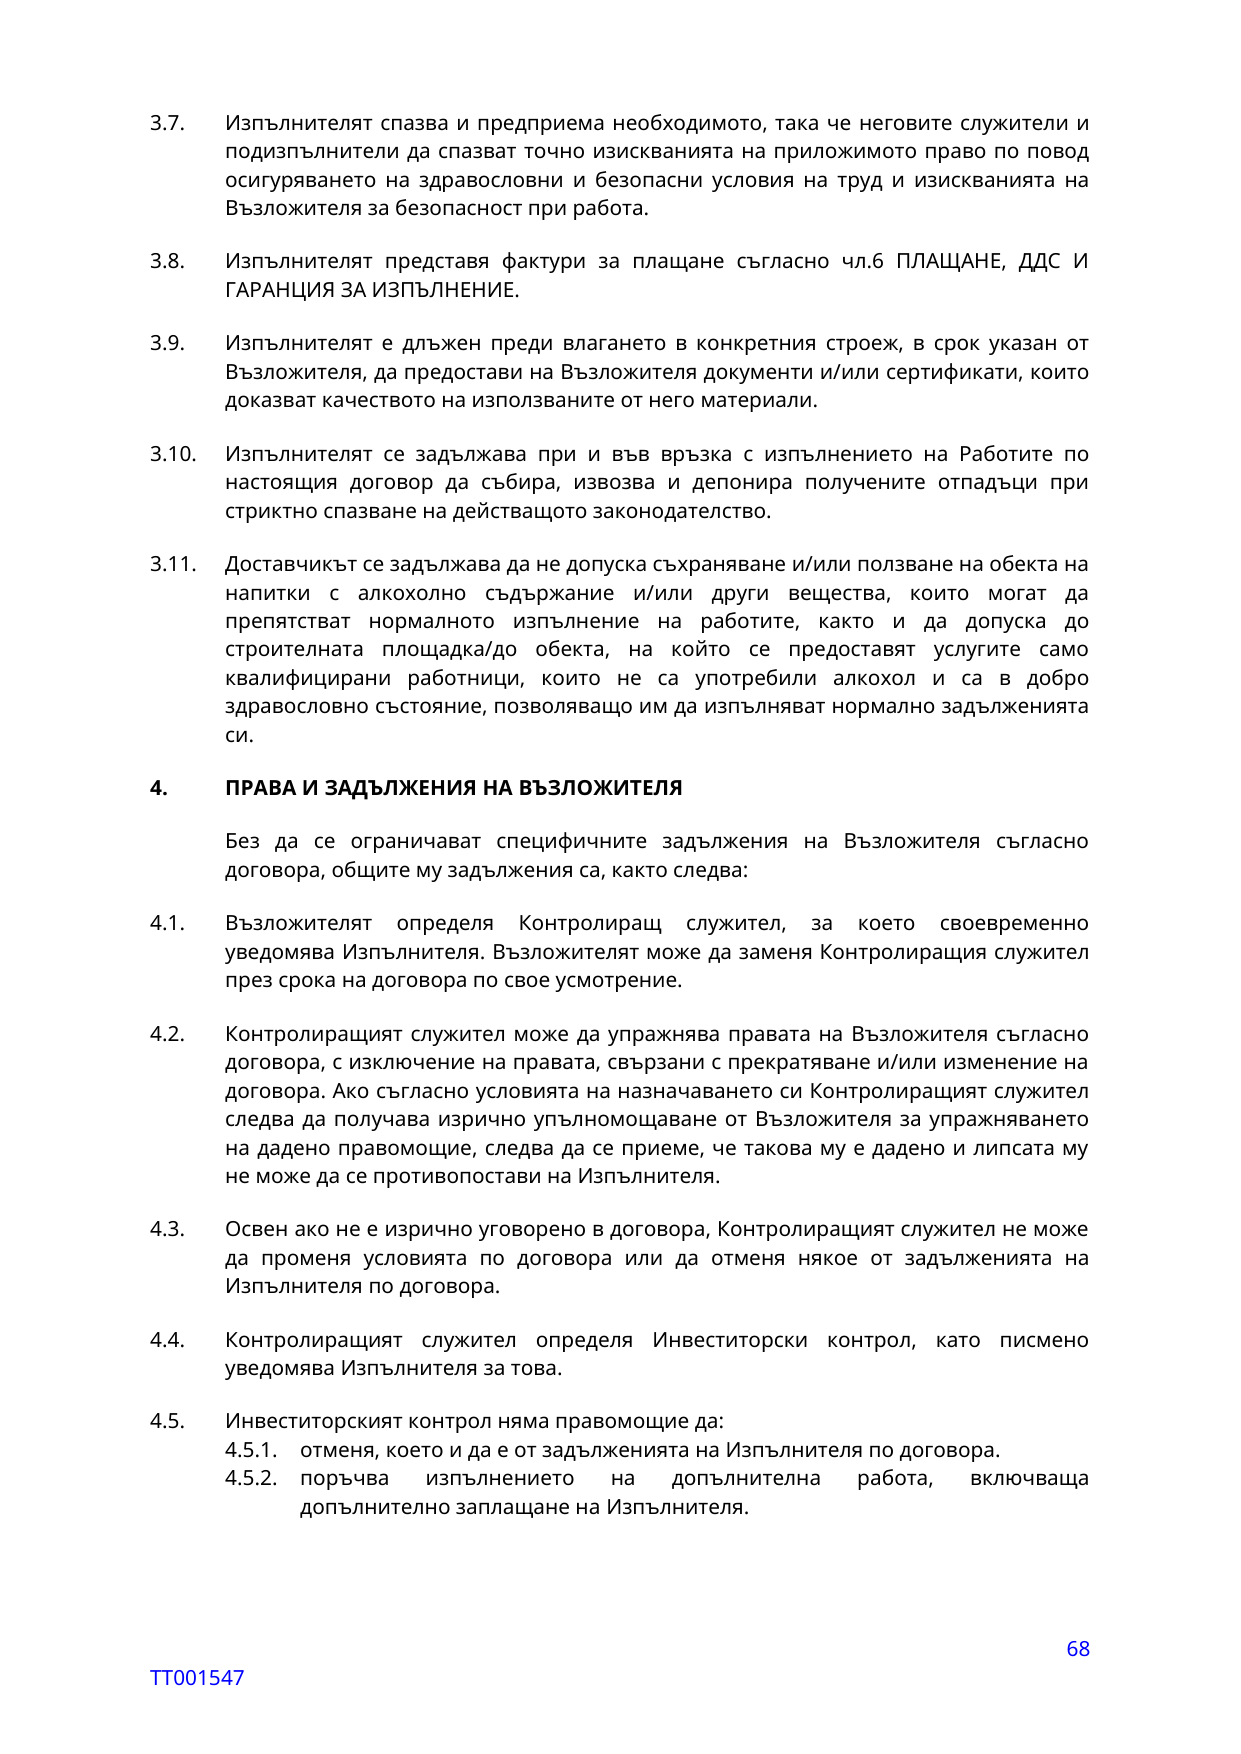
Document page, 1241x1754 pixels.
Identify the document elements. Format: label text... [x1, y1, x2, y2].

list Контролиращият служител може да упражнява правата на Възложителя съгласно договора, с изключение на правата, свързани с прекратяване и/или изменение на договора. Ако съгласно условията на назначаването си Контролиращият служител следва да получава изрично упълномощаване от Възложителя за упражняването на дадено правомощие, следва да се приеме, че такова му е дадено и липсата му не може да се противопостави на Изпълнителя. [150, 1019, 1090, 1189]
list Изпълнителят представя фактури за плащане съгласно чл.6 ПЛАЩАНЕ, ДДС И ГАРАНЦИЯ ЗА ИЗПЪЛНЕНИЕ. [150, 247, 1090, 303]
list отменя, което и да е от задълженията на Изпълнителя по договора. [225, 1435, 1090, 1463]
list Изпълнителят се задължава при и във връзка с изпълнението на Работите по настоящия договор да събира, извозва и депонира получените отпадъци при стриктно спазване на действащото законодателство. [150, 439, 1090, 524]
list Изпълнителят спазва и предприема необходимото, така че неговите служители и подизпълнители да спазват точно изискванията на приложимото право по повод осигуряването на здравословни и безопасни условия на труд и изискванията на Възложителя за безопасност при работа. [150, 108, 1090, 222]
list Възложителят определя Контролиращ служител, за което своевременно уведомява Изпълнителя. Възложителят може да заменя Контролиращия служител през срока на договора по свое усмотрение. [150, 908, 1090, 994]
text Без да се ограничават специфичните задължения на Възложителя съгласно договора, общите му задължения са, както следва: [225, 827, 1090, 883]
list ПРАВА И ЗАДЪЛЖЕНИЯ НА ВЪЗЛОЖИТЕЛЯ [150, 773, 1090, 802]
list Освен ако не е изрично уговорено в договора, Контролиращият служител не може да променя условията по договора или да отменя някое от задълженията на Изпълнителя по договора. [150, 1214, 1090, 1300]
list Изпълнителят е длъжен преди влагането в конкретния строеж, в срок указан от Възложителя, да предостави на Възложителя документи и/или сертификати, които доказват качеството на използваните от него материали. [150, 328, 1090, 414]
list Контролиращият служител определя Инвеститорски контрол, като писмено уведомява Изпълнителя за това. [150, 1325, 1090, 1382]
list Доставчикът се задължава да не допуска съхраняване и/или ползване на обекта на напитки с алкохолно съдържание и/или други вещества, които могат да препятстват нормалното изпълнение на работите, както и да допуска до строителната площадка/до обекта, на който се предоставят услугите само квалифицирани работници, които не са употребили алкохол и са в добро здравословно състояние, позволяващо им да изпълняват нормално задълженията си. [150, 549, 1090, 748]
list поръчва изпълнението на допълнителна работа, включваща допълнително заплащане на Изпълнителя. [225, 1463, 1090, 1520]
list Инвеститорският контрол няма правомощие да: [150, 1407, 1090, 1435]
